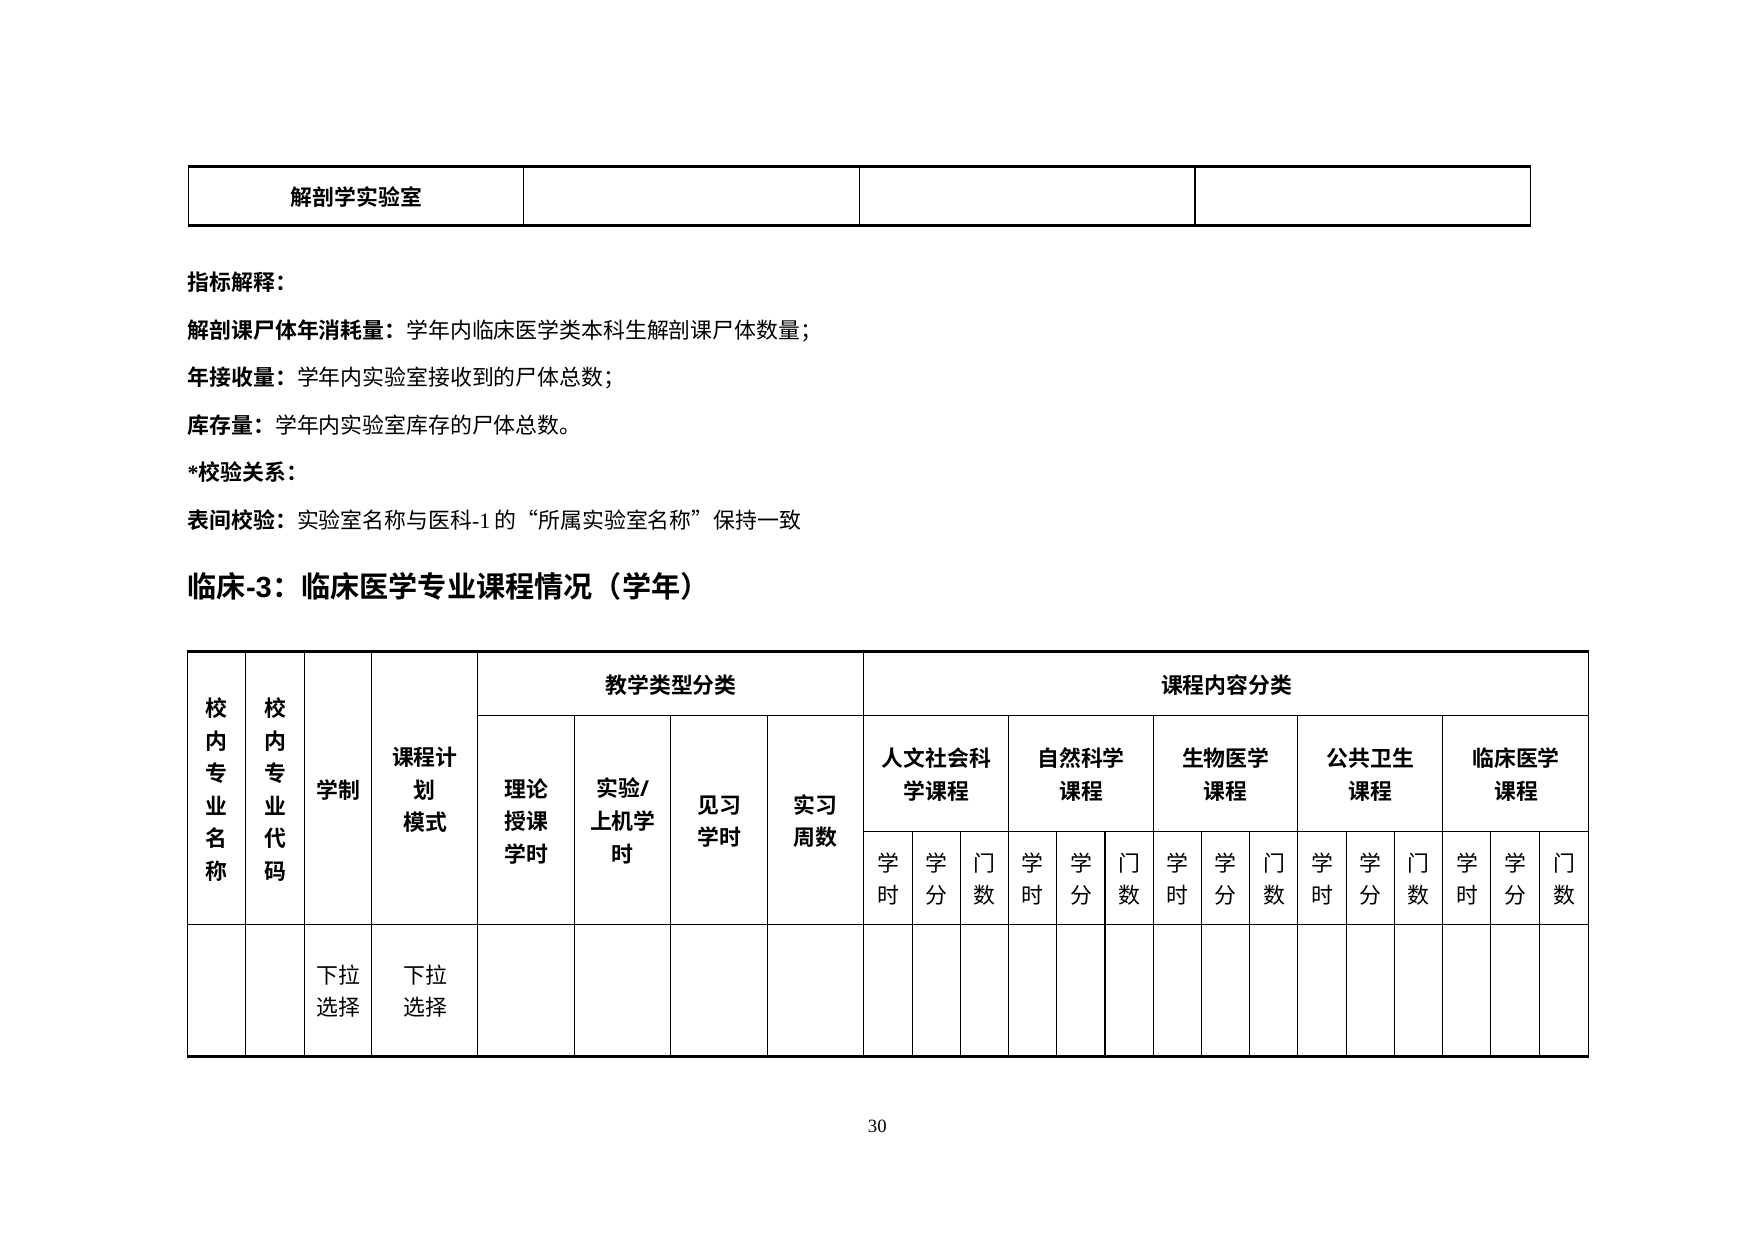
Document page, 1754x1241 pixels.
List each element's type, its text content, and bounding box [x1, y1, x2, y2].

table_cell 人文社会科学课程 [864, 716, 1008, 831]
table_cell [961, 925, 1008, 1055]
table_cell 临床医学 课程 [1443, 716, 1588, 831]
table_cell 门数 [1540, 832, 1588, 924]
table_cell 生物医学 课程 [1154, 716, 1297, 831]
table_cell [671, 925, 767, 1055]
table_cell 解剖学实验室 [189, 168, 523, 224]
table_cell [1057, 925, 1104, 1055]
table_cell [864, 925, 912, 1055]
table_header 课程计划 模式 [372, 653, 477, 924]
table_cell 见习 学时 [671, 716, 767, 924]
table_cell [1009, 925, 1056, 1055]
table_cell [188, 925, 245, 1055]
text *校验关系： [187, 455, 1566, 487]
table_cell [478, 925, 574, 1055]
table_cell [1443, 925, 1490, 1055]
table_cell 下拉 选择 [372, 925, 477, 1055]
table_cell [1540, 925, 1588, 1055]
table_cell 学分 [1057, 832, 1104, 924]
table_cell 学时 [1443, 832, 1490, 924]
table_cell 学分 [1202, 832, 1249, 924]
subtitle 临床-3：临床医学专业课程情况（学年） [187, 552, 1566, 617]
table_cell 公共卫生 课程 [1298, 716, 1442, 831]
table_cell 门数 [961, 832, 1008, 924]
table_header 学制 [305, 653, 371, 924]
table_cell [1154, 925, 1201, 1055]
table_cell 学时 [1009, 832, 1056, 924]
table_cell 下拉 选择 [305, 925, 371, 1055]
table_cell 实验/上机学时 [575, 716, 670, 924]
table_cell 学分 [1491, 832, 1539, 924]
table_cell [1395, 925, 1442, 1055]
table_cell [1196, 168, 1530, 224]
table_cell [1250, 925, 1297, 1055]
text 库存量：学年内实验室库存的尸体总数。 [187, 408, 1566, 439]
table_cell 自然科学 课程 [1009, 716, 1153, 831]
table_cell 学分 [913, 832, 960, 924]
table_cell [575, 925, 670, 1055]
table_cell 门数 [1106, 832, 1153, 924]
table_cell 门数 [1395, 832, 1442, 924]
table_header 课程内容分类 [864, 653, 1588, 715]
table_cell 学时 [864, 832, 912, 924]
table_cell [1347, 925, 1394, 1055]
table_cell [1106, 925, 1153, 1055]
table_cell 理论 授课 学时 [478, 716, 574, 924]
table_cell [860, 168, 1194, 224]
table_cell [1202, 925, 1249, 1055]
text 表间校验：实验室名称与医科-1的“所属实验室名称”保持一致 [187, 503, 1566, 534]
text 指标解释： [187, 265, 1566, 297]
table_header 校内专业代码 [246, 653, 304, 924]
table_header 教学类型分类 [478, 653, 863, 715]
text 解剖课尸体年消耗量：学年内临床医学类本科生解剖课尸体数量； [187, 313, 1566, 344]
table_cell [1298, 925, 1346, 1055]
table_cell 学时 [1154, 832, 1201, 924]
table_cell [1491, 925, 1539, 1055]
table_cell 门数 [1250, 832, 1297, 924]
table_cell [913, 925, 960, 1055]
table_header 校内专业名称 [188, 653, 245, 924]
table_cell 学时 [1298, 832, 1346, 924]
table_cell [524, 168, 859, 224]
table_cell [246, 925, 304, 1055]
table_cell [768, 925, 863, 1055]
text 年接收量：学年内实验室接收到的尸体总数； [187, 360, 1566, 392]
table_cell 学分 [1347, 832, 1394, 924]
table_cell 实习 周数 [768, 716, 863, 924]
